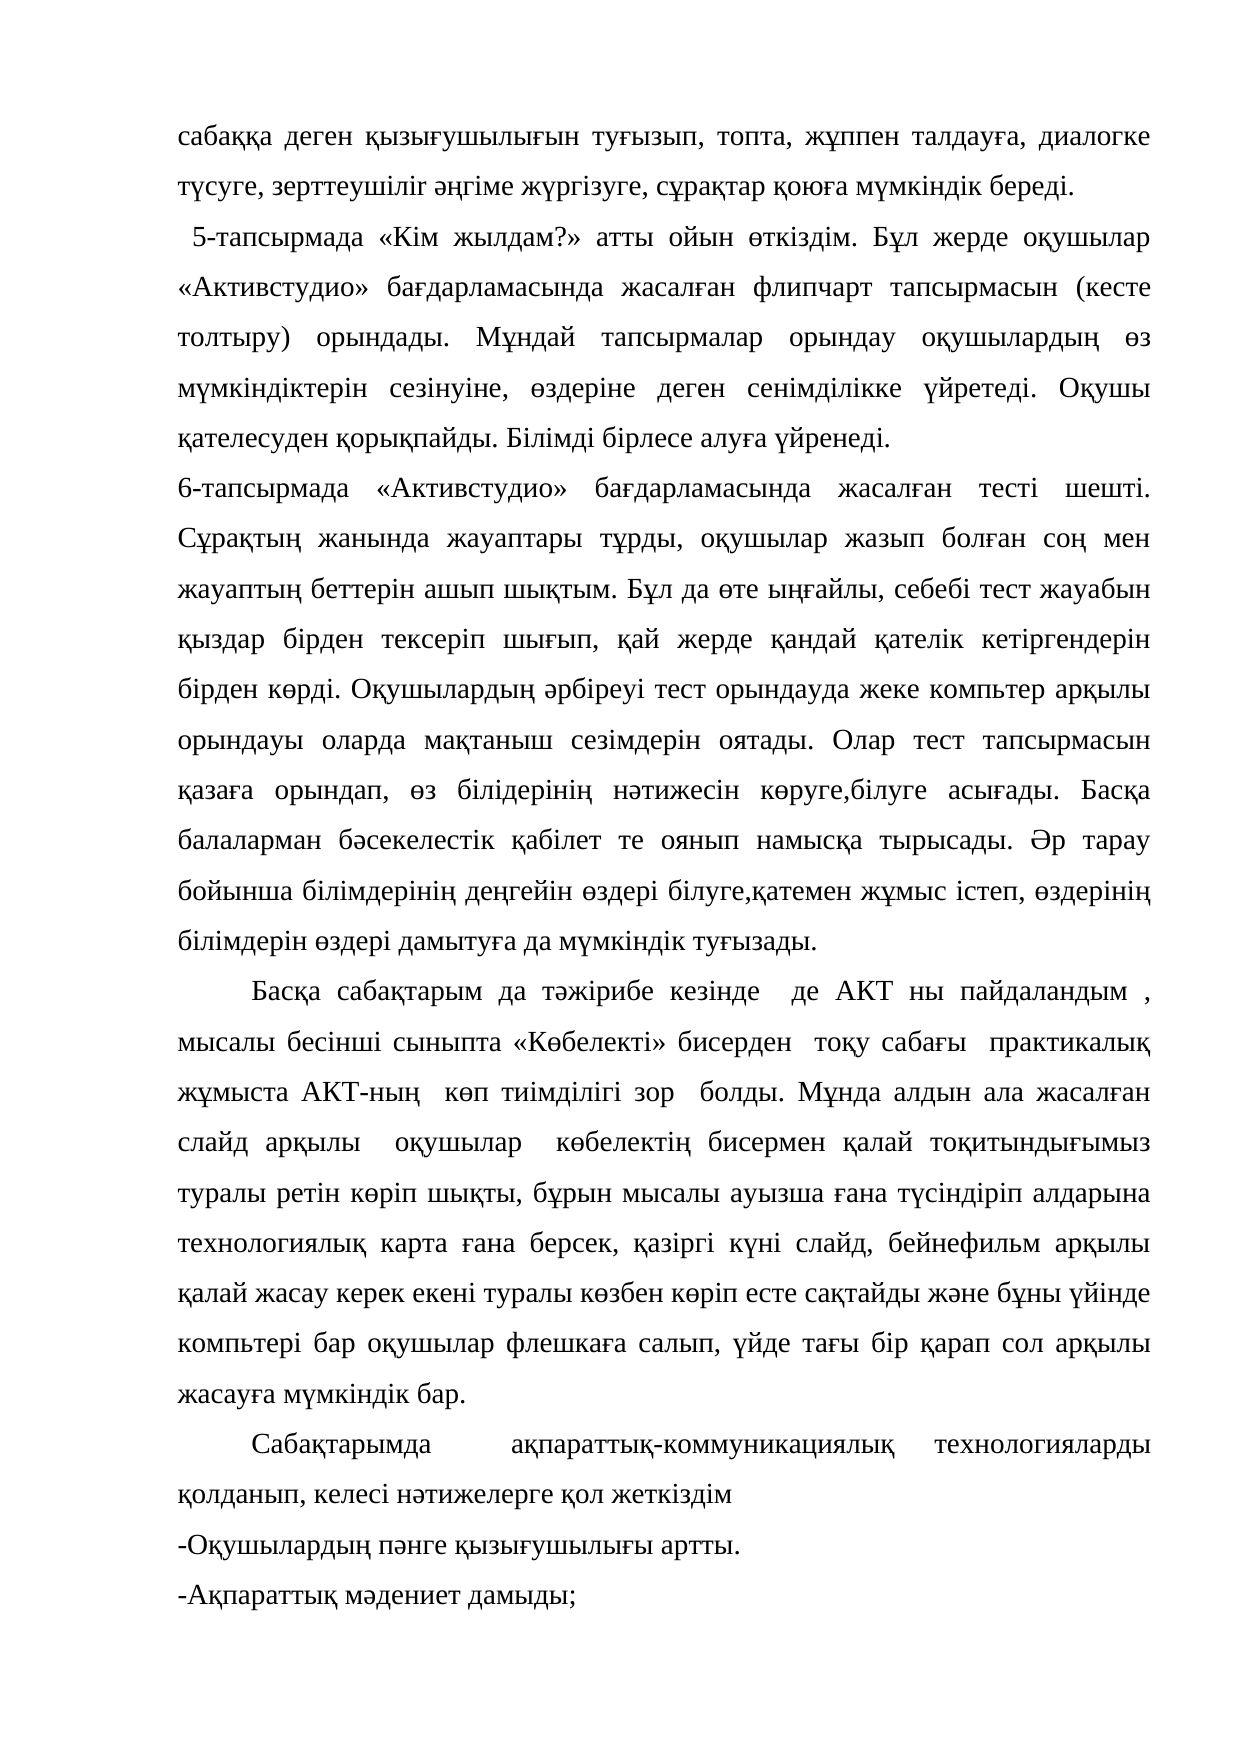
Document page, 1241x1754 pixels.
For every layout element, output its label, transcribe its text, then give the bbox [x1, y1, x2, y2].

text Басқа сабақтарым да тәжірибе кезінде де АКТ ны пайдаландым , мысалы бесінші сыныпта «Көбелекті» бисерден тоқу сабағы практикалық жұмыста АКТ-ның көп тиімділігі зор болды. Мұнда алдын ала жасалған слайд арқылы оқушылар көбелектің бисермен қалай тоқитындығымыз туралы ретін көріп шықты, бұрын мысалы ауызша ғана түсіндіріп алдарына технологиялық карта ғана берсек, қазіргі күні слайд, бейнефильм арқылы қалай жасау керек екені туралы көзбен көріп есте сақтайды және бұны үйінде компьтері бар оқушылар флешкаға салып, үйде тағы бір қарап сол арқылы жасауға мүмкіндік бар. [177, 973, 1152, 1409]
text -Ақпараттық мәдениет дамыды; [177, 1577, 1152, 1611]
text Сабақтарымда ақпараттық-коммуникациялық технологияларды қолданып, келесі нәтижелерге қол жеткіздім [177, 1426, 1152, 1510]
text -Оқушылардың пәнге қызығушылығы артты. [177, 1527, 1152, 1560]
text 6-тапсырмада «Активстудио» бағдарламасында жасалған тесті шешті. Сұрақтың жанында жауаптары тұрды, оқушылар жазып болған соң мен жауаптың беттерін ашып шықтым. Бұл да өте ыңғайлы, себебі тест жауабын қыздар бірден тексеріп шығып, қай жерде қандай қателік кетіргендерін бірден көрді. Оқушылардың әрбіреуі тест орындауда жеке компьтер арқылы орындауы оларда мақтаныш сезімдерін оятады. Олар тест тапсырмасын қазаға орындап, өз білідерінің нәтижесін көруге,білуге асығады. Басқа балаларман бәсекелестік қабілет те оянып намысқа тырысады. Әр тарау бойынша білімдерінің деңгейін өздері білуге,қатемен жұмыс істеп, өздерінің білімдерін өздері дамытуға да мүмкіндік туғызады. [177, 470, 1152, 957]
text 5-тапсырмада «Кім жылдам?» атты ойын өткіздім. Бұл жерде оқушылар «Активстудио» бағдарламасында жасалған флипчарт тапсырмасын (кесте толтыру) орындады. Мұндай тапсырмалар орындау оқушылардың өз мүмкіндіктерін сезінуіне, өздеріне деген сенімділікке үйретеді. Оқушы қателесуден қорықпайды. Білімді бірлесе алуға үйренеді. [177, 219, 1152, 453]
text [177, 118, 1152, 202]
